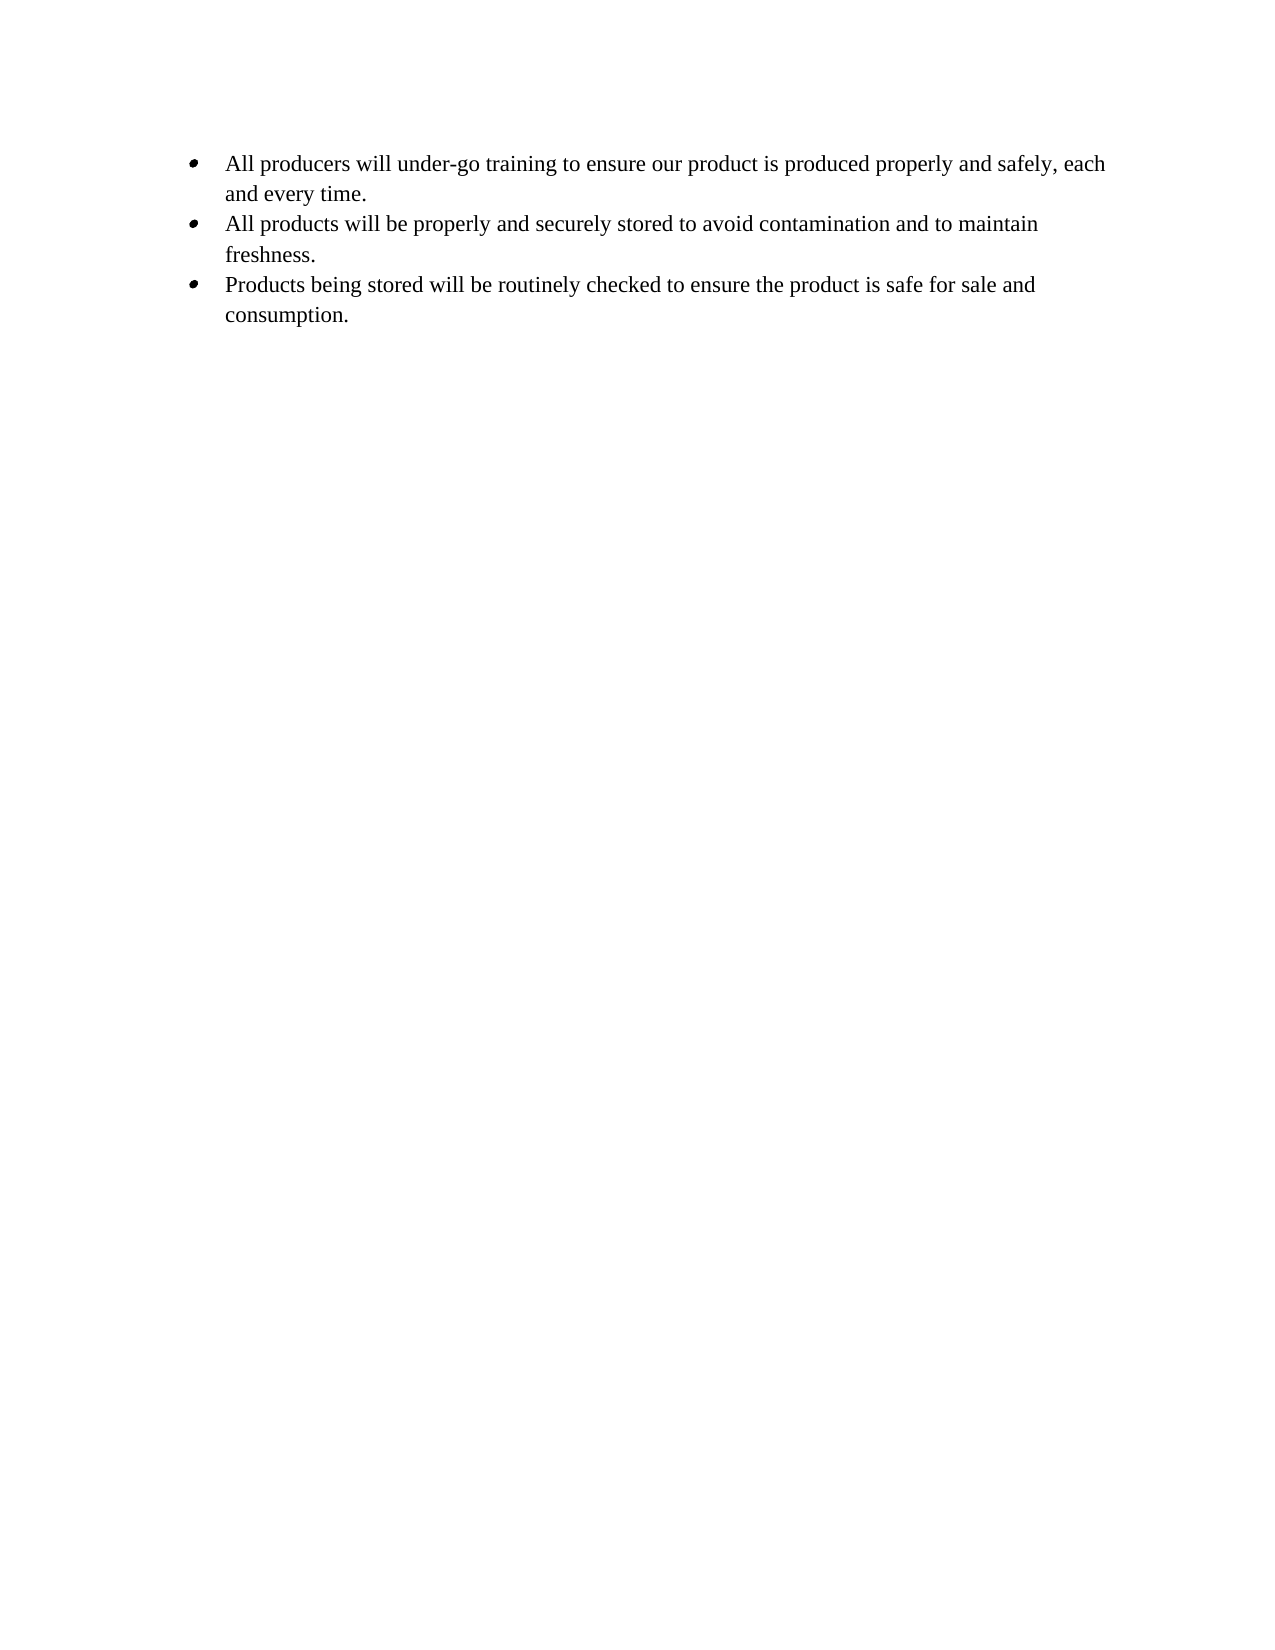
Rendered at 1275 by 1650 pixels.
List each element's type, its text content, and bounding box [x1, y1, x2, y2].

list All products will be properly and securely stored to avoid contamination and to maintain freshness. [187, 210, 1125, 267]
list All producers will under-go training to ensure our product is produced properly and safely, each and every time. [187, 150, 1125, 207]
list Products being stored will be routinely checked to ensure the product is safe for sale and consumption. [187, 271, 1125, 327]
